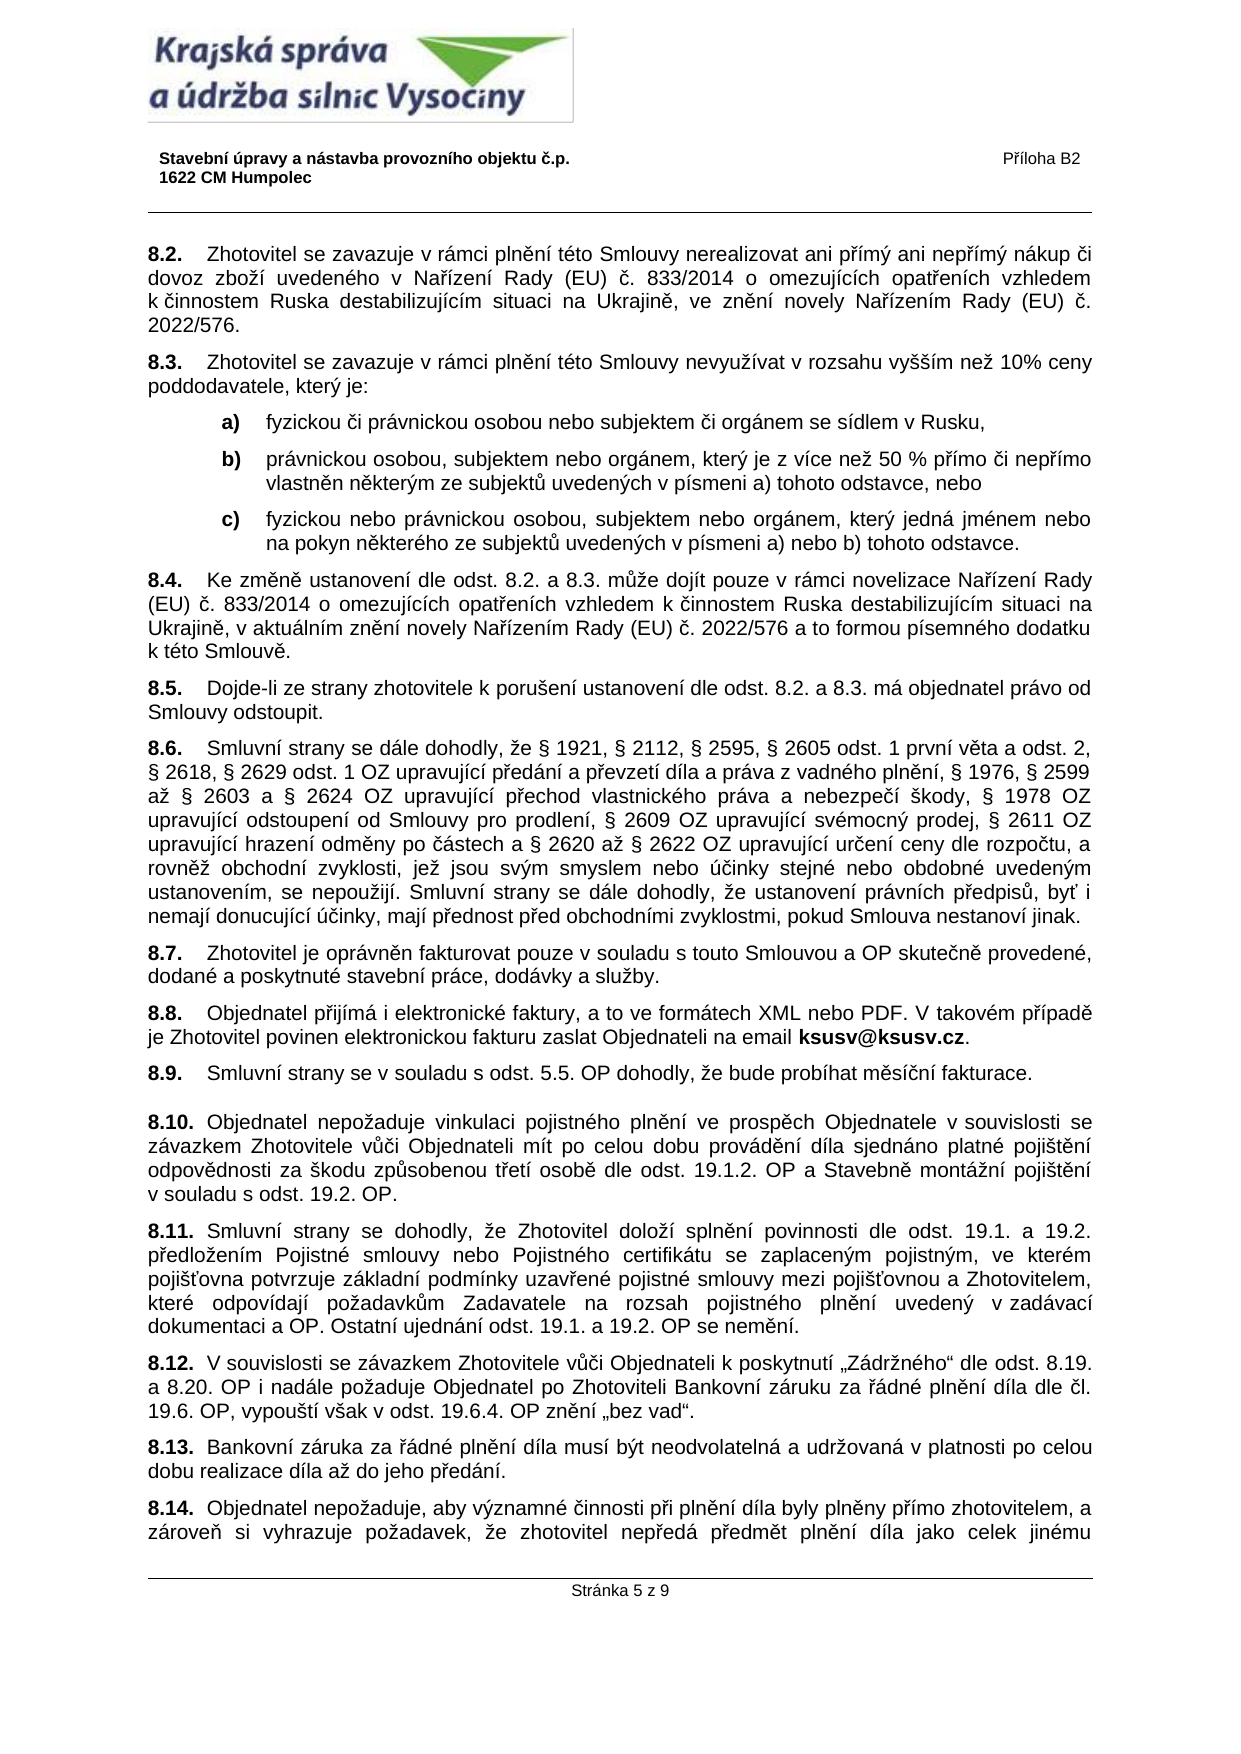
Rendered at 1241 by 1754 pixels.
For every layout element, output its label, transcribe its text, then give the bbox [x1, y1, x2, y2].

list fyzickou nebo právnickou osobou, subjektem nebo orgánem, který jedná jménem nebo na pokyn některého ze subjektů uvedených v písmeni a) nebo b) tohoto odstavce. [221, 507, 1093, 555]
list Zhotovitel se zavazuje v rámci plnění této Smlouvy nerealizovat ani přímý ani nepřímý nákup či dovoz zboží uvedeného v Nařízení Rady (EU) č. 833/2014 o omezujících opatřeních vzhledem k činnostem Ruska destabilizujícím situaci na Ukrajině, ve znění novely Nařízením Rady (EU) č. 2022/576. [148, 241, 1093, 337]
list Zhotovitel je oprávněn fakturovat pouze v souladu s touto Smlouvou a OP skutečně provedené, dodané a poskytnuté stavební práce, dodávky a služby. [148, 940, 1093, 988]
list Zhotovitel se zavazuje v rámci plnění této Smlouvy nevyužívat v rozsahu vyšším než 10% ceny poddodavatele, který je: [148, 350, 1093, 398]
list Objednatel nepožaduje vinkulaci pojistného plnění ve prospěch Objednatele v souvislosti se závazkem Zhotovitele vůči Objednateli mít po celou dobu provádění díla sjednáno platné pojištění odpovědnosti za škodu způsobenou třetí osobě dle odst. 19.1.2. OP a Stavebně montážní pojištění v souladu s odst. 19.2. OP. [148, 1110, 1093, 1206]
picture [147, 28, 574, 124]
list V souvislosti se závazkem Zhotovitele vůči Objednateli k poskytnutí „Zádržného“ dle odst. 8.19. a 8.20. OP i nadále požaduje Objednatel po Zhotoviteli Bankovní záruku za řádné plnění díla dle čl. 19.6. OP, vypouští však v odst. 19.6.4. OP znění „bez vad“. [148, 1351, 1093, 1423]
list Smluvní strany se dohodly, že Zhotovitel doloží splnění povinnosti dle odst. 19.1. a 19.2. předložením Pojistné smlouvy nebo Pojistného certifikátu se zaplaceným pojistným, ve kterém pojišťovna potvrzuje základní podmínky uzavřené pojistné smlouvy mezi pojišťovnou a Zhotovitelem, které odpovídají požadavkům Zadavatele na rozsah pojistného plnění uvedený v zadávací dokumentaci a OP. Ostatní ujednání odst. 19.1. a 19.2. OP se nemění. [148, 1218, 1093, 1338]
list Ke změně ustanovení dle odst. 8.2. a 8.3. může dojít pouze v rámci novelizace Nařízení Rady (EU) č. 833/2014 o omezujících opatřeních vzhledem k činnostem Ruska destabilizujícím situaci na Ukrajině, v aktuálním znění novely Nařízením Rady (EU) č. 2022/576 a to formou písemného dodatku k této Smlouvě. [148, 567, 1093, 663]
list Smluvní strany se dále dohodly, že § 1921, § 2112, § 2595, § 2605 odst. 1 první věta a odst. 2, § 2618, § 2629 odst. 1 OZ upravující předání a převzetí díla a práva z vadného plnění, § 1976, § 2599 až § 2603 a § 2624 OZ upravující přechod vlastnického práva a nebezpečí škody, § 1978 OZ upravující odstoupení od Smlouvy pro prodlení, § 2609 OZ upravující svémocný prodej, § 2611 OZ upravující hrazení odměny po částech a § 2620 až § 2622 OZ upravující určení ceny dle rozpočtu, a rovněž obchodní zvyklosti, jež jsou svým smyslem nebo účinky stejné nebo obdobné uvedeným ustanovením, se nepoužijí. Smluvní strany se dále dohodly, že ustanovení právních předpisů, byť i nemají donucující účinky, mají přednost před obchodními zvyklostmi, pokud Smlouva nestanoví jinak. [148, 736, 1093, 928]
list právnickou osobou, subjektem nebo orgánem, který je z více než 50 % přímo či nepřímo vlastněn některým ze subjektů uvedených v písmeni a) tohoto odstavce, nebo [221, 447, 1093, 494]
list Smluvní strany se v souladu s odst. 5.5. OP dohodly, že bude probíhat měsíční fakturace. [148, 1061, 1093, 1085]
list Dojde-li ze strany zhotovitele k porušení ustanovení dle odst. 8.2. a 8.3. má objednatel právo od Smlouvy odstoupit. [148, 676, 1093, 724]
list fyzickou či právnickou osobou nebo subjektem či orgánem se sídlem v Rusku, [221, 410, 1093, 434]
list Objednatel přijímá i elektronické faktury, a to ve formátech XML nebo PDF. V takovém případě je Zhotovitel povinen elektronickou fakturu zaslat Objednateli na email ksusv@ksusv.cz. [148, 1001, 1093, 1049]
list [148, 1496, 1093, 1543]
list Bankovní záruka za řádné plnění díla musí být neodvolatelná a udržovaná v platnosti po celou dobu realizace díla až do jeho předání. [148, 1435, 1093, 1483]
